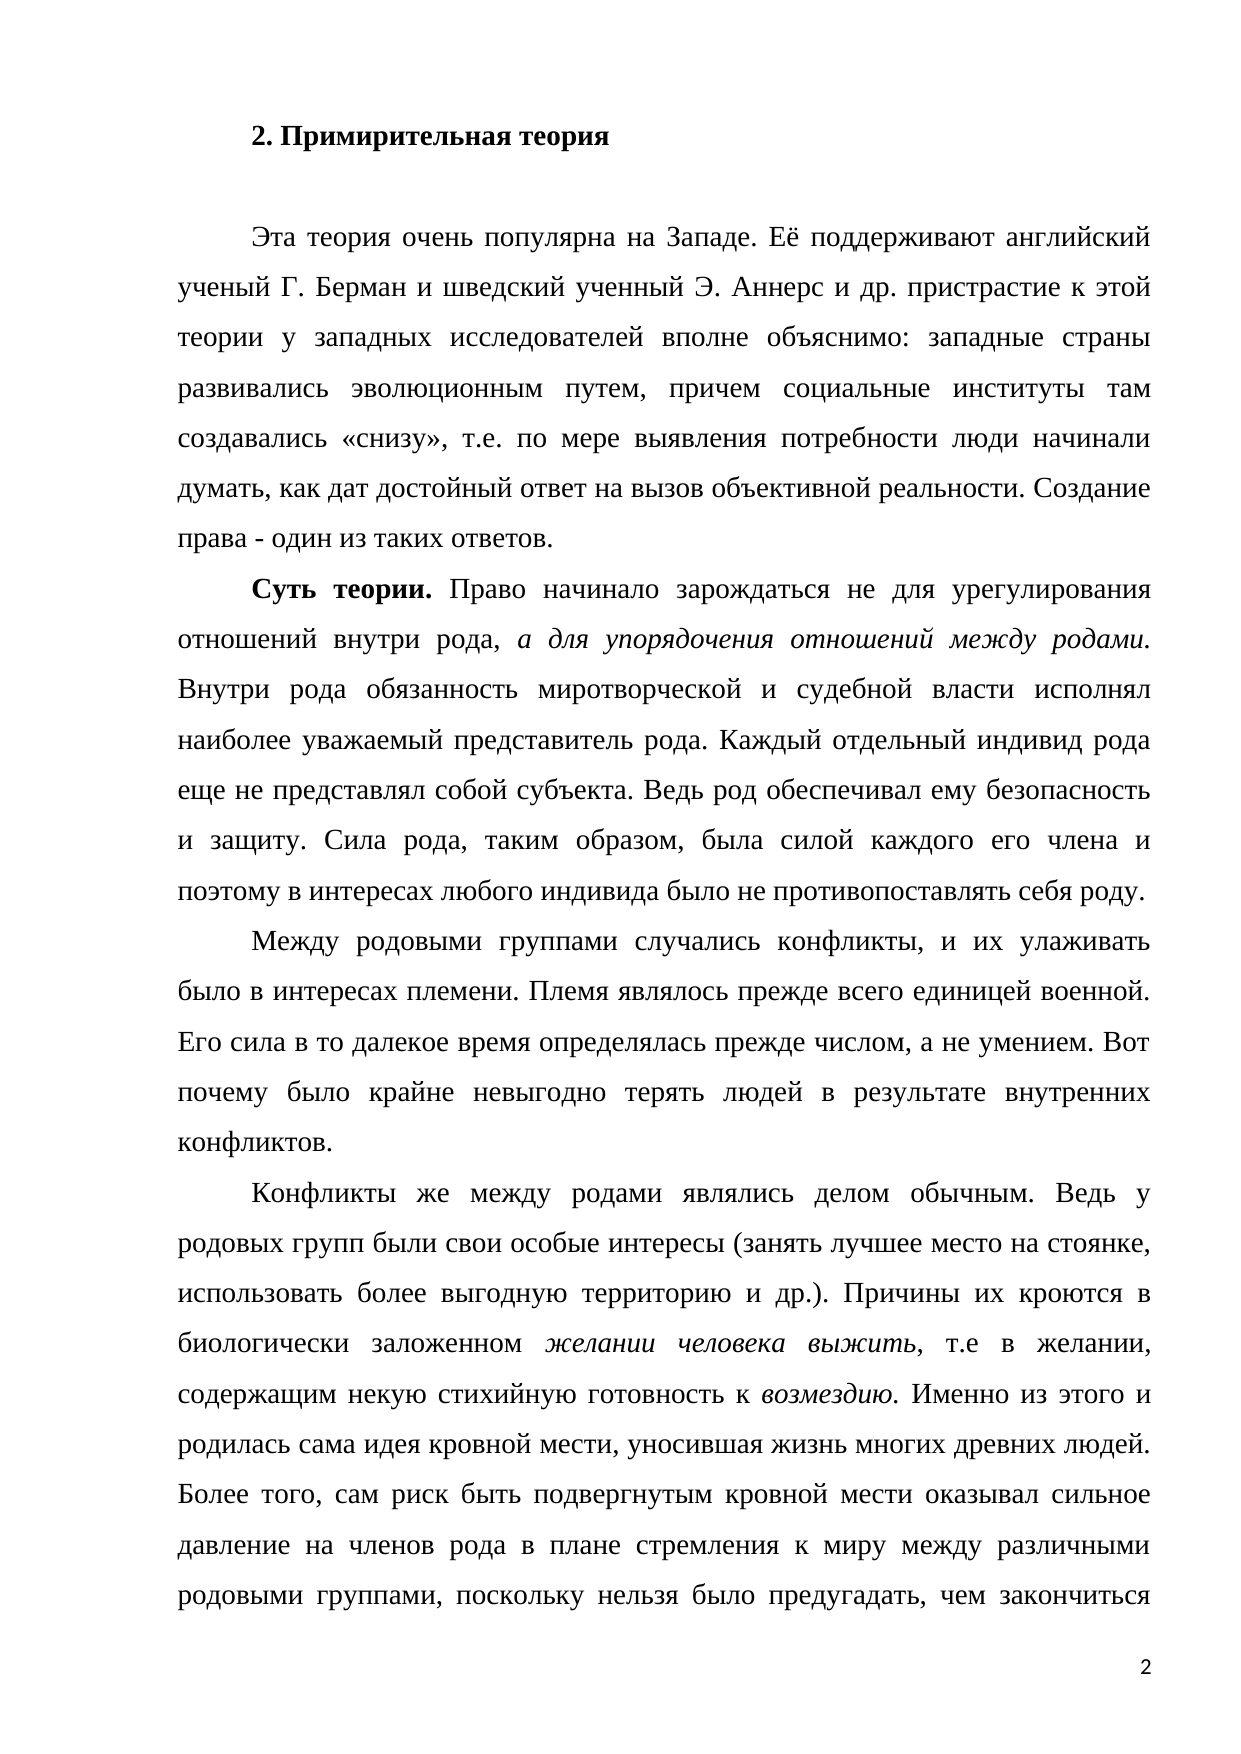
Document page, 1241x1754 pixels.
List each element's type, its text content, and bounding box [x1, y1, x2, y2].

text Между родовыми группами случались конфликты, и их улаживать было в интересах племени. Племя являлось прежде всего единицей военной. Его сила в то далекое время определялась прежде числом, а не умением. Вот почему было крайне невыгодно терять людей в результате внутренних конфликтов. [177, 923, 1152, 1158]
text Суть теории. Право начинало зарождаться не для урегулирования отношений внутри рода, а для упорядочения отношений между родами. Внутри рода обязанность миротворческой и судебной власти исполнял наиболее уважаемый представитель рода. Каждый отдельный индивид рода еще не представлял собой субъекта. Ведь род обеспечивал ему безопасность и защиту. Сила рода, таким образом, была силой каждого его члена и поэтому в интересах любого индивида было не противопоставлять себя роду. [177, 571, 1152, 906]
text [177, 1175, 1152, 1611]
text Эта теория очень популярна на Западе. Её поддерживают английский ученый Г. Берман и шведский ученный Э. Аннерс и др. пристрастие к этой теории у западных исследователей вполне объяснимо: западные страны развивались эволюционным путем, причем социальные институты там создавались «снизу», т.е. по мере выявления потребности люди начинали думать, как дат достойный ответ на вызов объективной реальности. Создание права - один из таких ответов. [177, 219, 1152, 554]
text 2. Примирительная теория [177, 118, 1152, 152]
